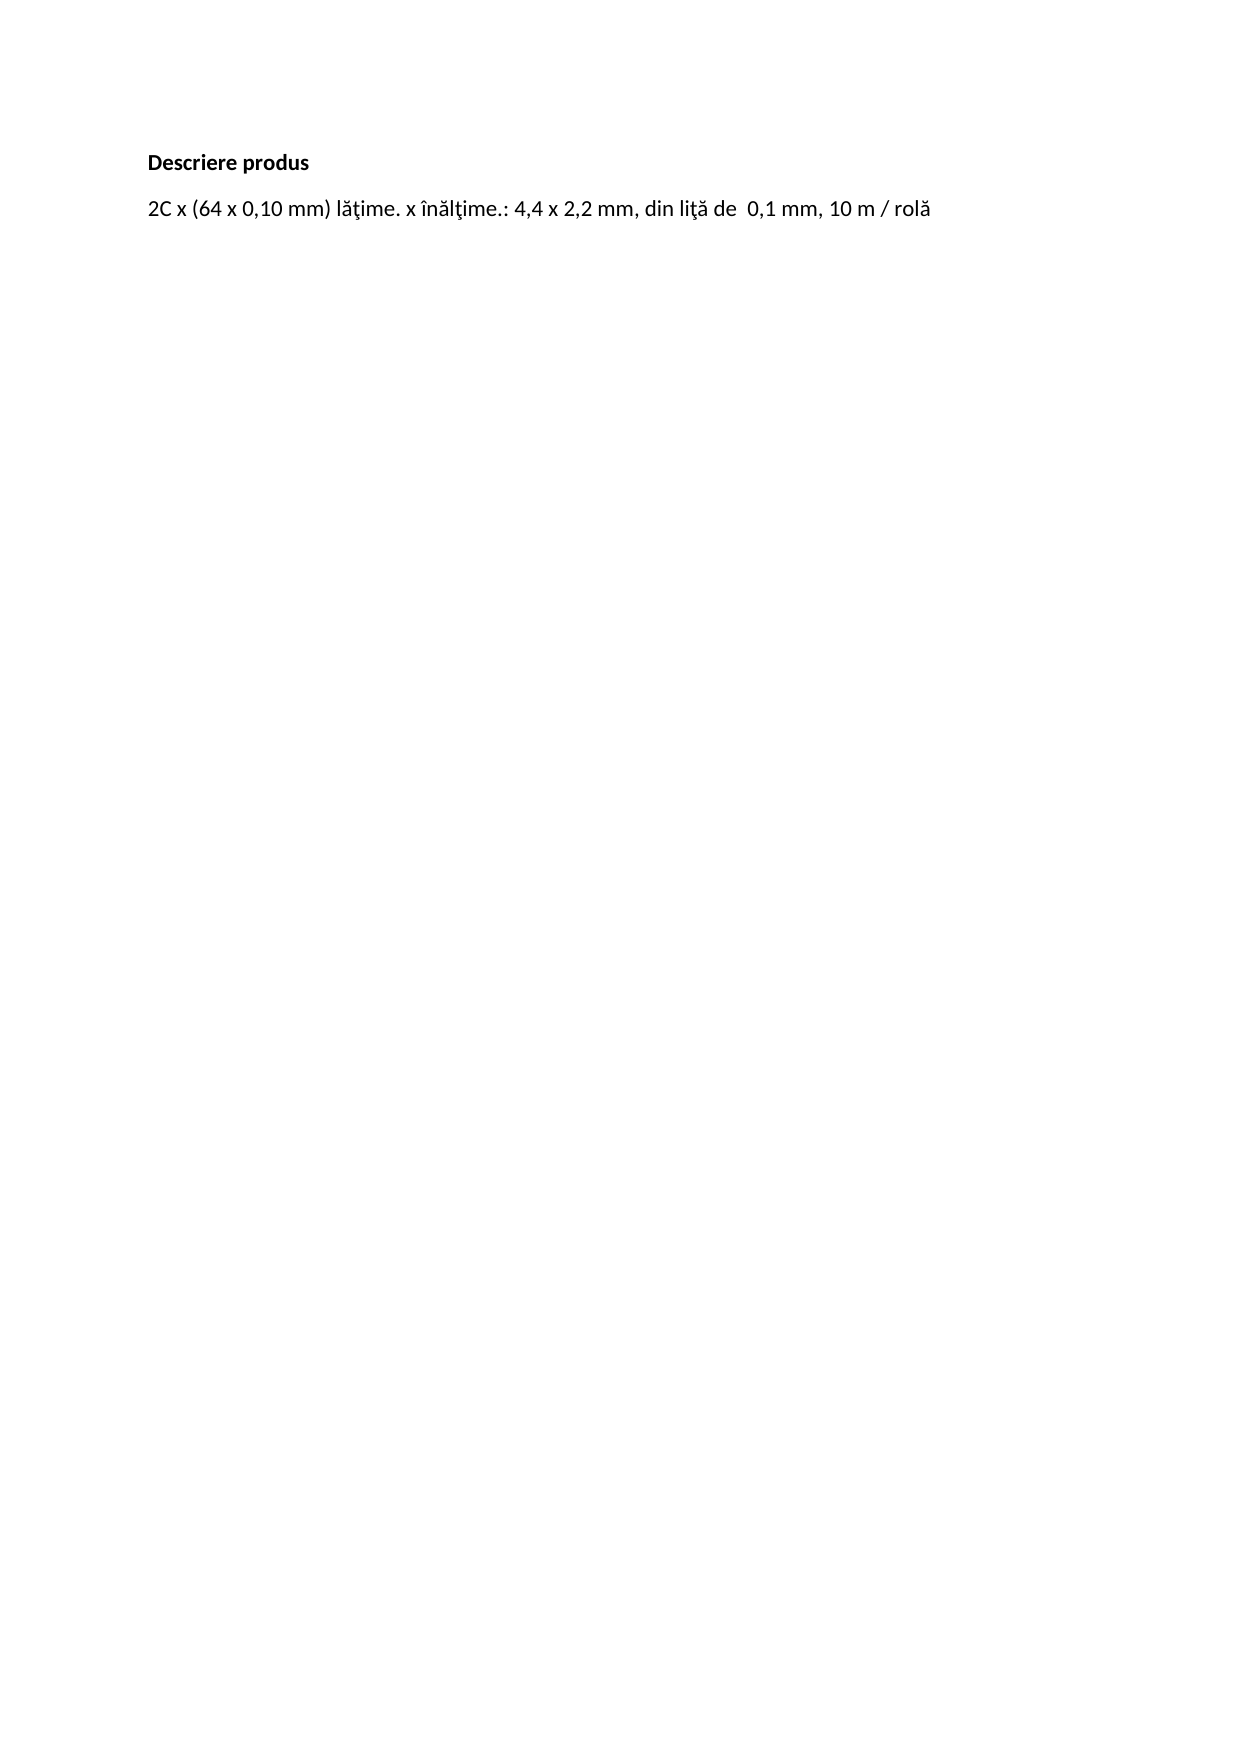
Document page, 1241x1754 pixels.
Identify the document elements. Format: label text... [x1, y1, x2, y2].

text 2C x (64 x 0,10 mm) lăţime. x înălţime.: 4,4 x 2,2 mm, din liţă de 0,1 mm, 10 m / rolă [148, 194, 1093, 222]
text Descriere produs [148, 148, 1093, 176]
